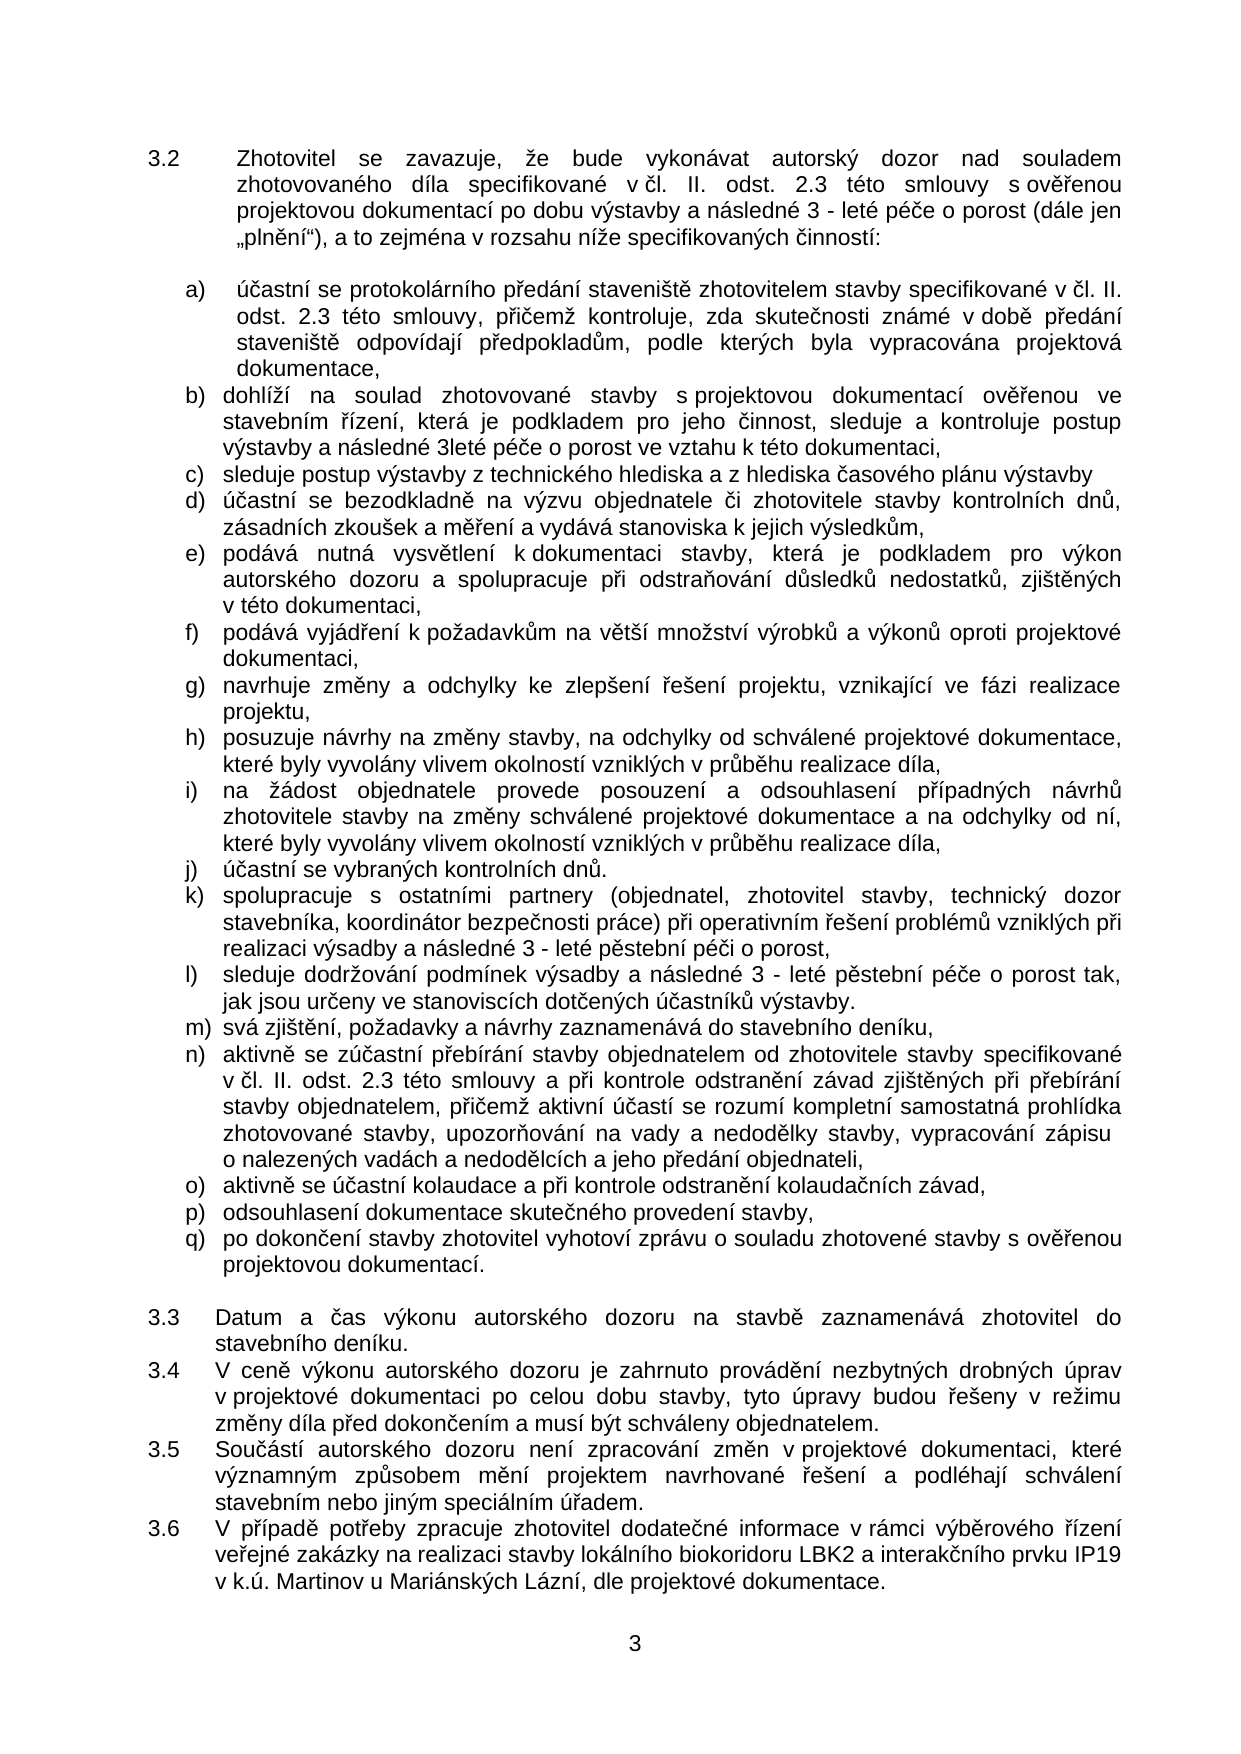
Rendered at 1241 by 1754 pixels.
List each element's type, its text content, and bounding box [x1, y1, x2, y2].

list navrhuje změny a odchylky ke zlepšení řešení projektu, vznikající ve fázi realizace projektu, [185, 672, 1122, 724]
list V ceně výkonu autorského dozoru je zahrnuto provádění nezbytných drobných úprav v projektové dokumentaci po celou dobu stavby, tyto úpravy budou řešeny v režimu změny díla před dokončením a musí být schváleny objednatelem. [148, 1357, 1122, 1436]
list podává nutná vysvětlení k dokumentaci stavby, která je podkladem pro výkon autorského dozoru a spolupracuje při odstraňování důsledků nedostatků, zjištěných v této dokumentaci, [185, 540, 1122, 619]
list aktivně se účastní kolaudace a při kontrole odstranění kolaudačních závad, [185, 1172, 1122, 1199]
list účastní se protokolárního předání staveniště zhotovitelem stavby specifikované v čl. II. odst. 2.3 této smlouvy, přičemž kontroluje, zda skutečnosti známé v době předání staveniště odpovídají předpokladům, podle kterých byla vypracována projektová dokumentace, [185, 276, 1122, 382]
list Součástí autorského dozoru není zpracování změn v projektové dokumentaci, které významným způsobem mění projektem navrhované řešení a podléhají schválení stavebním nebo jiným speciálním úřadem. [148, 1436, 1122, 1515]
list spolupracuje s ostatními partnery (objednatel, zhotovitel stavby, technický dozor stavebníka, koordinátor bezpečnosti práce) při operativním řešení problémů vzniklých při realizaci výsadby a následné 3 - leté pěstební péči o porost, [185, 882, 1122, 961]
list na žádost objednatele provede posouzení a odsouhlasení případných návrhů zhotovitele stavby na změny schválené projektové dokumentace a na odchylky od ní, které byly vyvolány vlivem okolností vzniklých v průběhu realizace díla, [185, 777, 1122, 856]
list V případě potřeby zpracuje zhotovitel dodatečné informace v rámci výběrového řízení veřejné zakázky na realizaci stavby lokálního biokoridoru LBK2 a interakčního prvku IP19 v k.ú. Martinov u Mariánských Lázní, dle projektové dokumentace. [148, 1515, 1122, 1594]
list po dokončení stavby zhotovitel vyhotoví zprávu o souladu zhotovené stavby s ověřenou projektovou dokumentací. [185, 1225, 1122, 1278]
list podává vyjádření k požadavkům na větší množství výrobků a výkonů oproti projektové dokumentaci, [185, 619, 1122, 672]
list Zhotovitel se zavazuje, že bude vykonávat autorský dozor nad souladem zhotovovaného díla specifikované v čl. II. odst. 2.3 této smlouvy s ověřenou projektovou dokumentací po dobu výstavby a následné 3 - leté péče o porost (dále jen „plnění“), a to zejména v rozsahu níže specifikovaných činností: [148, 144, 1122, 250]
list sleduje dodržování podmínek výsadby a následné 3 - leté pěstební péče o porost tak, jak jsou určeny ve stanoviscích dotčených účastníků výstavby. [185, 961, 1122, 1014]
list účastní se vybraných kontrolních dnů. [185, 856, 1122, 882]
list účastní se bezodkladně na výzvu objednatele či zhotovitele stavby kontrolních dnů, zásadních zkoušek a měření a vydává stanoviska k jejich výsledkům, [185, 487, 1122, 540]
list posuzuje návrhy na změny stavby, na odchylky od schválené projektové dokumentace, které byly vyvolány vlivem okolností vzniklých v průběhu realizace díla, [185, 724, 1122, 777]
list dohlíží na soulad zhotovované stavby s projektovou dokumentací ověřenou ve stavebním řízení, která je podkladem pro jeho činnost, sleduje a kontroluje postup výstavby a následné 3leté péče o porost ve vztahu k této dokumentaci, [185, 382, 1122, 461]
list odsouhlasení dokumentace skutečného provedení stavby, [185, 1199, 1122, 1225]
list sleduje postup výstavby z technického hlediska a z hlediska časového plánu výstavby [185, 461, 1122, 487]
list Datum a čas výkonu autorského dozoru na stavbě zaznamenává zhotovitel do stavebního deníku. [148, 1304, 1122, 1357]
list svá zjištění, požadavky a návrhy zaznamenává do stavebního deníku, [185, 1014, 1122, 1041]
list aktivně se zúčastní přebírání stavby objednatelem od zhotovitele stavby specifikované v čl. II. odst. 2.3 této smlouvy a při kontrole odstranění závad zjištěných při přebírání stavby objednatelem, přičemž aktivní účastí se rozumí kompletní samostatná prohlídka zhotovované stavby, upozorňování na vady a nedodělky stavby, vypracování zápisu o nalezených vadách a nedodělcích a jeho předání objednateli, [185, 1041, 1122, 1172]
